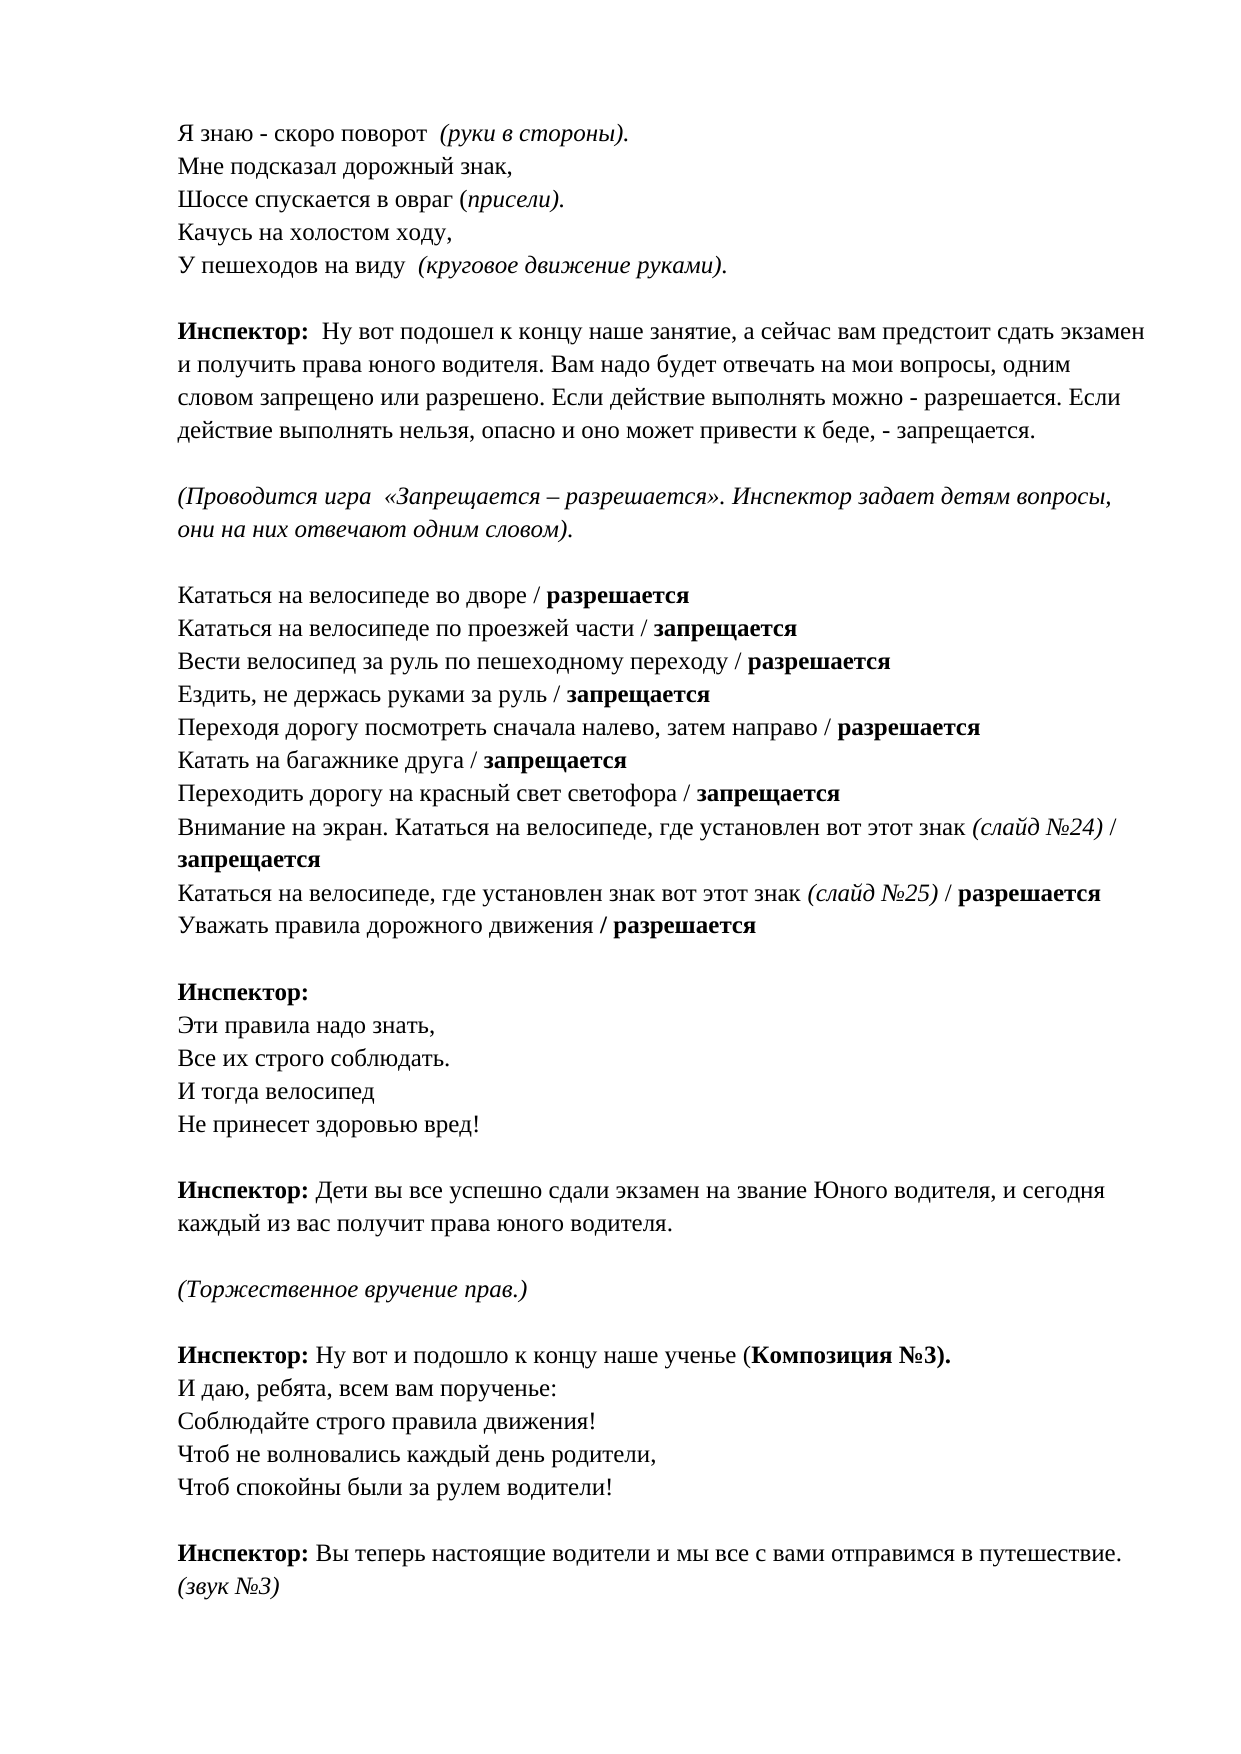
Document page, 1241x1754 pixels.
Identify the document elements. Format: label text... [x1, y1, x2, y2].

text Кататься на велосипеде во дворе / разрешается Кататься на велосипеде по проезжей части / запрещается Вести велосипед за руль по пешеходному переходу / разрешается Ездить, не держась руками за руль / запрещается Переходя дорогу посмотреть сначала налево, затем направо / разрешается Катать на багажнике друга / запрещается Переходить дорогу на красный свет светофора / запрещается Внимание на экран. Кататься на велосипеде, где установлен вот этот знак (слайд №24) / запрещается Кататься на велосипеде, где установлен знак вот этот знак (слайд №25) / разрешается Уважать правила дорожного движения / разрешается Инспектор: Эти правила надо знать, Все их строго соблюдать. И тогда велосипед Не принесет здоровью вред! Инспектор: Дети вы все успешно сдали экзамен на звание Юного водителя, и сегодня каждый из вас получит права юного водителя. (Торжественное вручение прав.) [177, 580, 1152, 1303]
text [177, 118, 1152, 543]
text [177, 1340, 1152, 1600]
